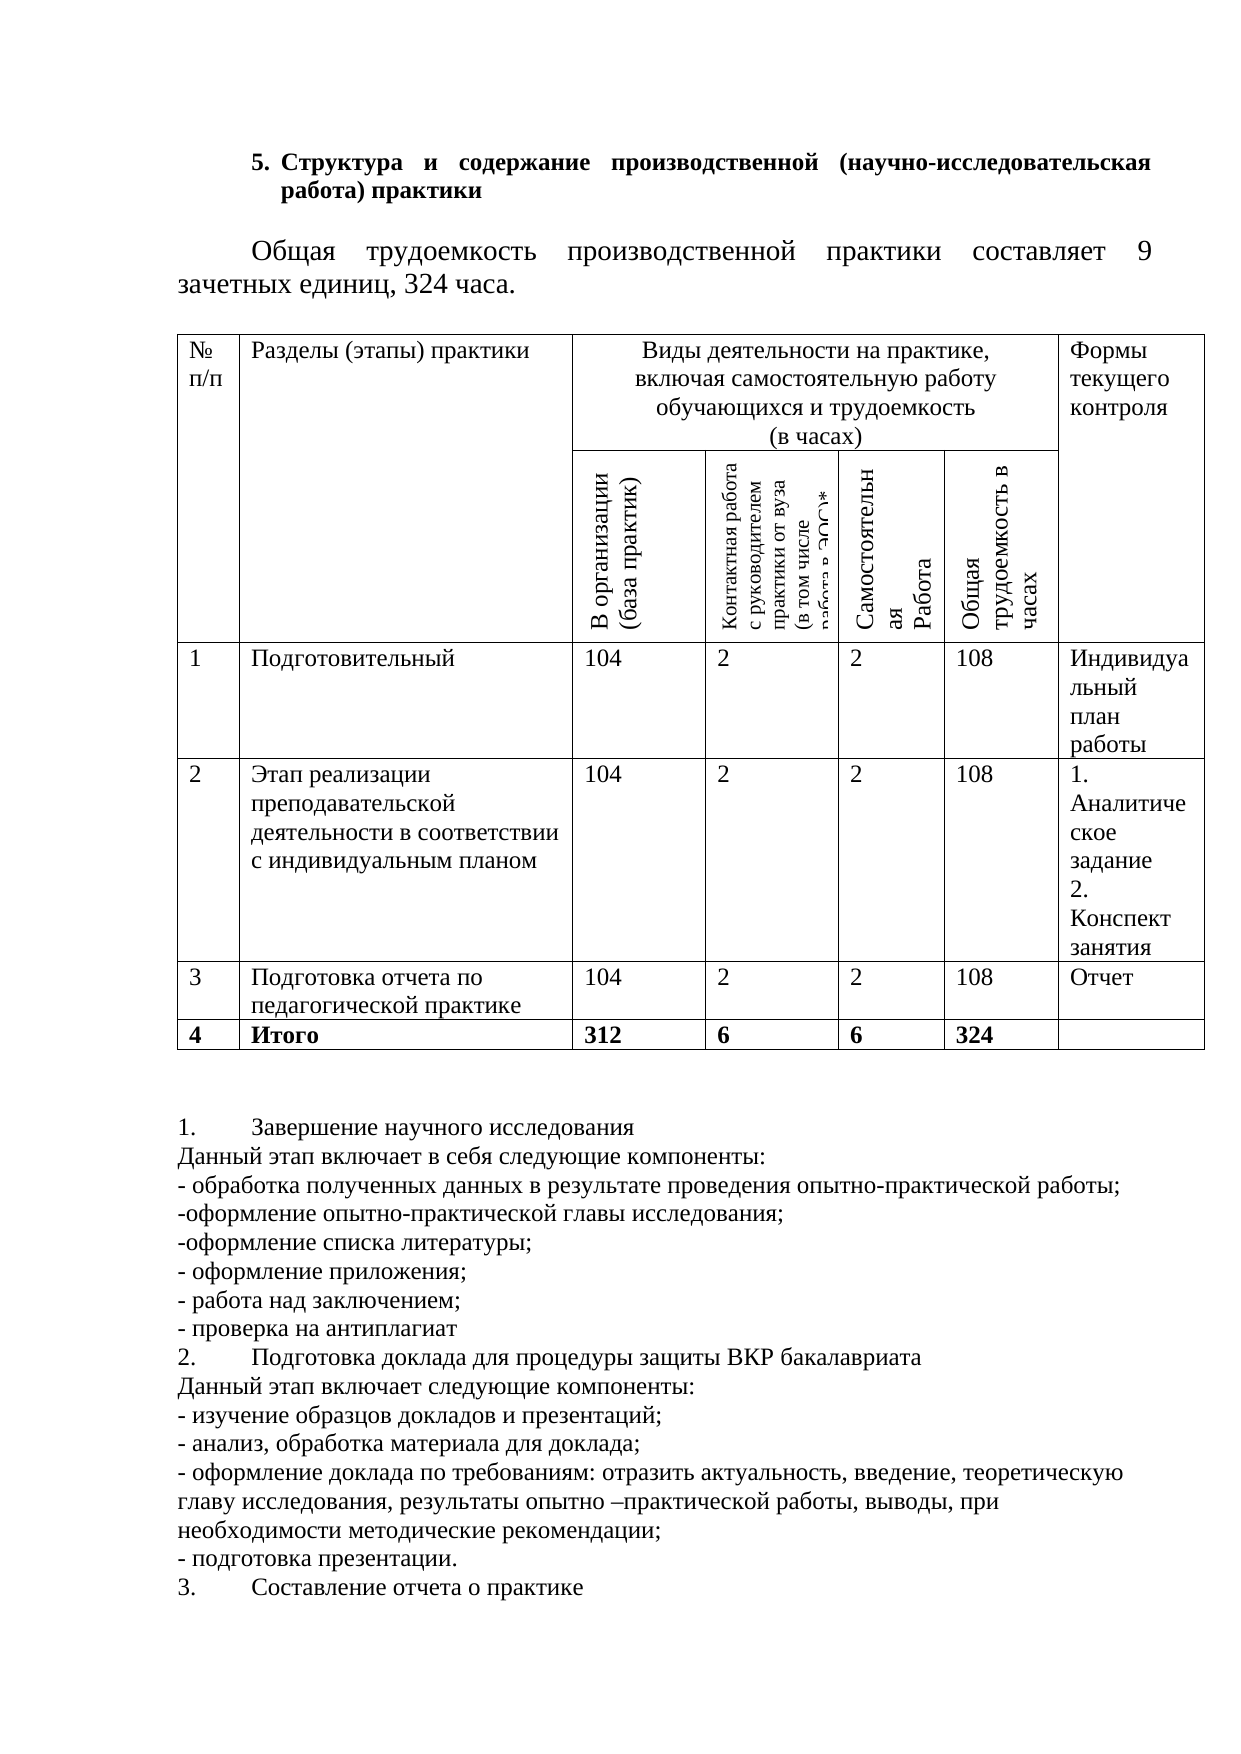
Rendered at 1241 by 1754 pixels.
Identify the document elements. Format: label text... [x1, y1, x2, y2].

table_cell 4 [178, 1020, 239, 1049]
table_header Виды деятельности на практике, включая самостоятельную работу обучающихся и трудоемкость (в часах) [573, 335, 1058, 450]
text - изучение образцов докладов и презентаций; [177, 1400, 1152, 1428]
text - работа над заключением; [177, 1285, 1152, 1313]
text - оформление приложения; [177, 1256, 1152, 1285]
table_cell Подготовительный [240, 643, 572, 758]
table_cell 312 [573, 1020, 705, 1049]
table_cell 108 [945, 643, 1058, 758]
text -оформление списка литературы; [177, 1227, 1152, 1256]
table_cell 2 [706, 643, 838, 758]
table_cell 1. Аналитическое задание 2. Конспект занятия [1059, 759, 1204, 961]
table_cell 104 [573, 643, 705, 758]
table_cell 108 [945, 962, 1058, 1019]
text Данный этап включает в себя следующие компоненты: [177, 1141, 1152, 1170]
text - проверка на антиплагиат [177, 1313, 1152, 1342]
text - подготовка презентации. [177, 1543, 1152, 1572]
table_cell Этап реализации преподавательской деятельности в соответствии с индивидуальным планом [240, 759, 572, 961]
text -оформление опытно-практической главы исследования; [177, 1198, 1152, 1227]
text - оформление доклада по требованиям: отразить актуальность, введение, теоретическую главу исследования, результаты опытно –практической работы, выводы, при необходимости методические рекомендации; [177, 1457, 1152, 1543]
text Данный этап включает следующие компоненты: [177, 1371, 1152, 1400]
table_cell Отчет [1059, 962, 1204, 1019]
table_cell Контактная работа с руководителем практики от вуза (в том числе работа в ЭОС)* [706, 451, 838, 642]
table_cell 2 [706, 759, 838, 961]
list Структура и содержание производственной (научно-исследовательская работа) практики [251, 147, 1152, 204]
table_cell Подготовка отчета по педагогической практике [240, 962, 572, 1019]
table_cell [1059, 1020, 1204, 1049]
table_cell 3 [178, 962, 239, 1019]
table_cell 108 [945, 759, 1058, 961]
table_header Формы текущего контроля [1059, 335, 1204, 642]
text 3. Составление отчета о практике [177, 1572, 1152, 1601]
table_cell В организации (база практик) [573, 451, 705, 642]
table_cell 2 [839, 643, 944, 758]
table_cell 6 [706, 1020, 838, 1049]
table_cell Индивидуальный план работы [1059, 643, 1204, 758]
table_cell 2 [706, 962, 838, 1019]
table_cell 1 [178, 643, 239, 758]
table_cell 324 [945, 1020, 1058, 1049]
text Общая трудоемкость производственной практики составляет 9 зачетных единиц, 324 часа. [177, 233, 1152, 300]
table_cell Общая трудоемкость в часах [945, 451, 1058, 642]
table_cell 2 [839, 962, 944, 1019]
table_cell Итого [240, 1020, 572, 1049]
text 1. Завершение научного исследования [177, 1112, 1152, 1141]
table_cell 2 [839, 759, 944, 961]
table_cell 104 [573, 759, 705, 961]
table_cell 104 [573, 962, 705, 1019]
text - анализ, обработка материала для доклада; [177, 1428, 1152, 1457]
text - обработка полученных данных в результате проведения опытно-практической работы; [177, 1170, 1152, 1198]
table_cell Самостоятельная Работа [839, 451, 944, 642]
table_header Разделы (этапы) практики [240, 335, 572, 642]
table_cell 2 [178, 759, 239, 961]
text 2. Подготовка доклада для процедуры защиты ВКР бакалавриата [177, 1342, 1152, 1371]
table_cell 6 [839, 1020, 944, 1049]
table_header № п/п [178, 335, 239, 642]
